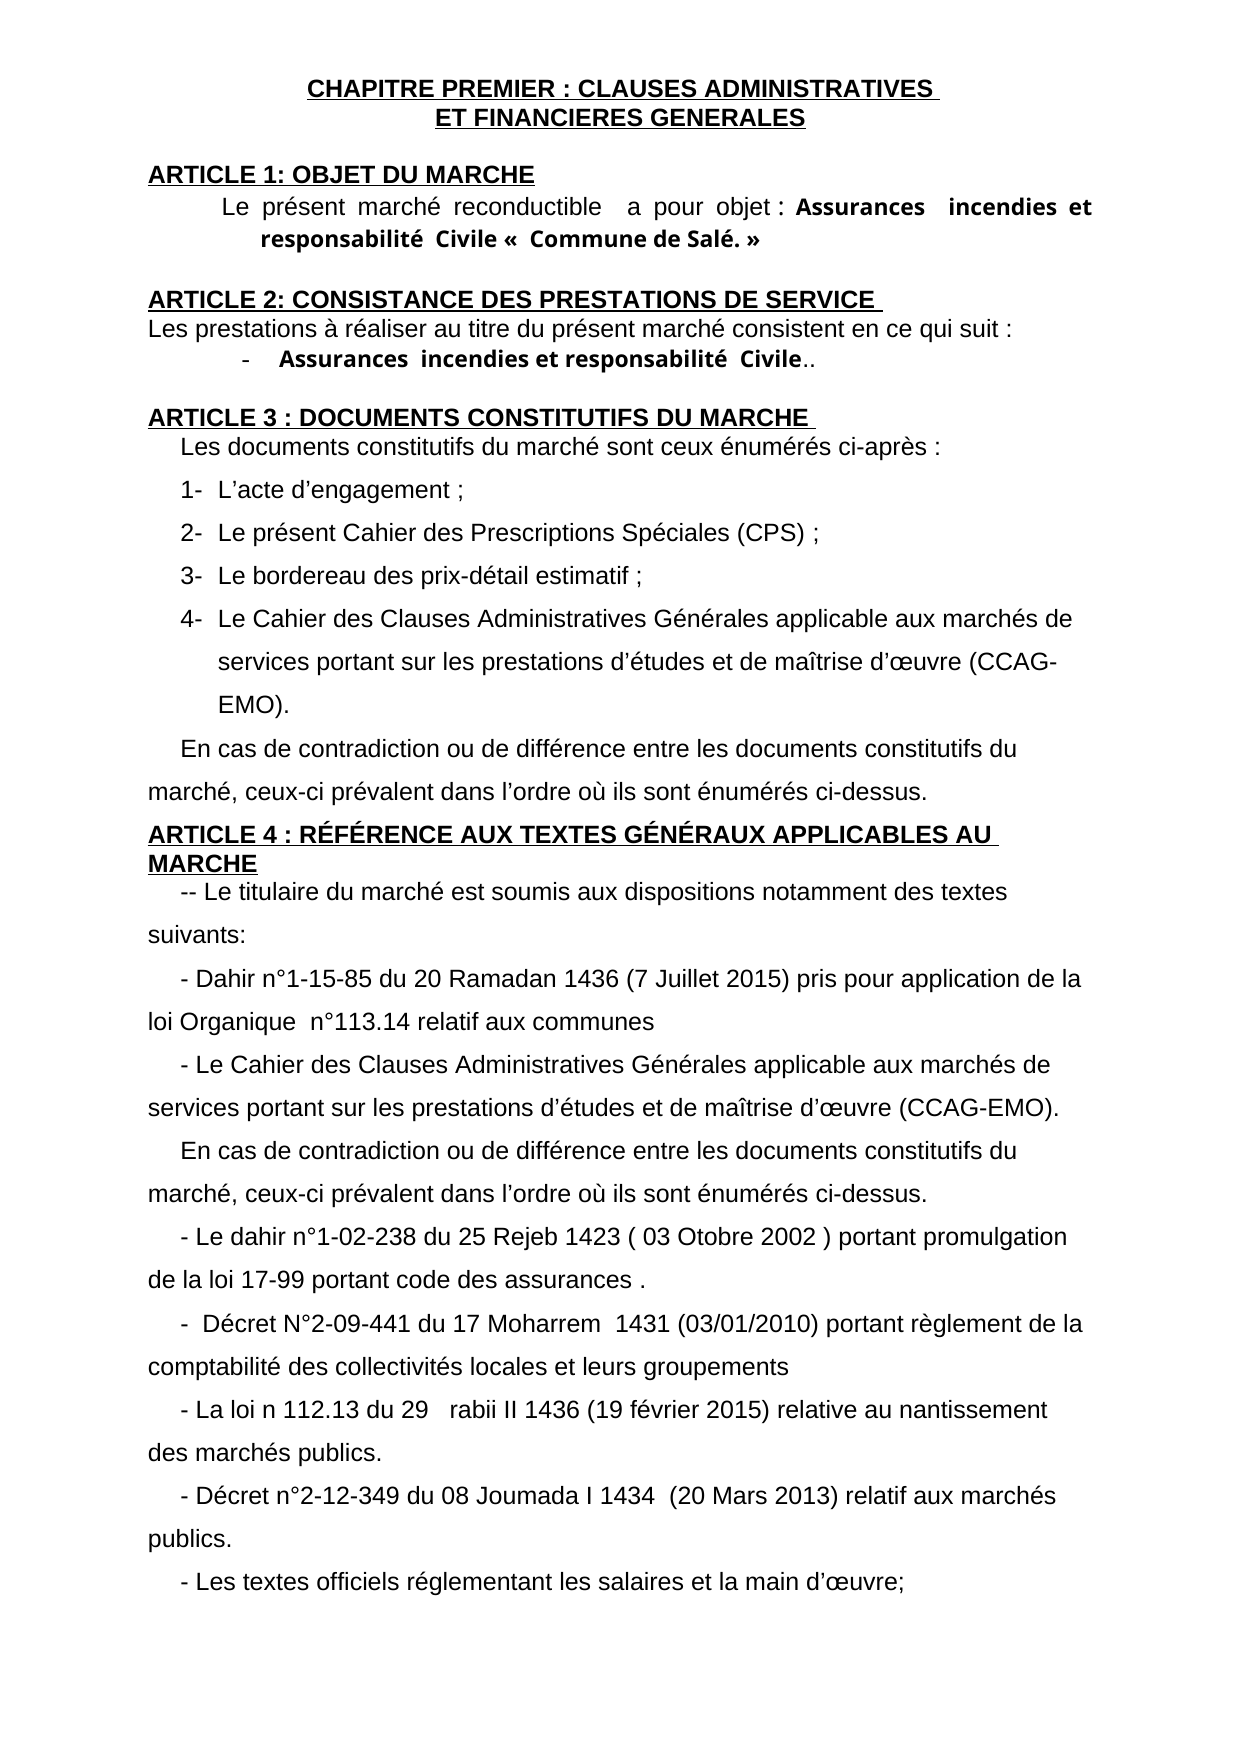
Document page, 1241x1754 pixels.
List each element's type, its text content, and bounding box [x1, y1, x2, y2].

text - Le Cahier des Clauses Administratives Générales applicable aux marchés de services portant sur les prestations d’études et de maîtrise d’œuvre (CCAG-EMO). [148, 1050, 1093, 1122]
list Le présent Cahier des Prescriptions Spéciales (CPS) ; [180, 518, 1093, 547]
text En cas de contradiction ou de différence entre les documents constitutifs du marché, ceux-ci prévalent dans l’ordre où ils sont énumérés ci-dessus. [148, 733, 1093, 805]
list Assurances incendies et responsabilité Civile.. [241, 343, 1093, 374]
text Le présent marché reconductible a pour objet : Assurances incendies et responsabilité Civile « Commune de Salé. » [221, 189, 1093, 254]
text - Décret n°2-12-349 du 08 Joumada I 1434 (20 Mars 2013) relatif aux marchés publics. [148, 1481, 1093, 1553]
subtitle Chapitre premier : clauses administratives [148, 74, 1093, 103]
text - Le dahir n°1-02-238 du 25 Rejeb 1423 ( 03 Otobre 2002 ) portant promulgation de la loi 17-99 portant code des assurances . [148, 1222, 1093, 1294]
text En cas de contradiction ou de différence entre les documents constitutifs du marché, ceux-ci prévalent dans l’ordre où ils sont énumérés ci-dessus. [148, 1136, 1093, 1208]
list L’acte d’engagement ; [180, 475, 1093, 503]
subtitle et financieres GENERALES [148, 103, 1093, 131]
text Les documents constitutifs du marché sont ceux énumérés ci-après : [148, 432, 1093, 460]
list Le bordereau des prix-détail estimatif ; [180, 561, 1093, 590]
text - La loi n 112.13 du 29 rabii II 1436 (19 février 2015) relative au nantissement des marchés publics. [148, 1395, 1093, 1467]
list Le Cahier des Clauses Administratives Générales applicable aux marchés de services portant sur les prestations d’études et de maîtrise d’œuvre (CCAG-EMO). [180, 604, 1093, 719]
subtitle Article 4 : Référence aux textes généraux applicables au marche [148, 820, 1093, 877]
text - Décret N°2-09-441 du 17 Moharrem 1431 (03/01/2010) portant règlement de la comptabilité des collectivités locales et leurs groupements [148, 1308, 1093, 1380]
text Les prestations à réaliser au titre du présent marché consistent en ce qui suit : [148, 314, 1093, 343]
text - Dahir n°1-15-85 du 20 Ramadan 1436 (7 Juillet 2015) pris pour application de la loi Organique n°113.14 relatif aux communes [148, 963, 1093, 1035]
text ARTICLE 2: CONSISTANCE DES PRESTATIONS DE SERVICE [148, 285, 1093, 314]
subtitle ARTICLE 3 : documents Constitutifs DU MARCHE [148, 403, 1093, 432]
text -- Le titulaire du marché est soumis aux dispositions notamment des textes suivants: [148, 877, 1093, 949]
subtitle ARTICLE 1: OBJET DU MARCHE [148, 160, 1093, 189]
text - Les textes officiels réglementant les salaires et la main d’œuvre; [148, 1567, 1093, 1596]
